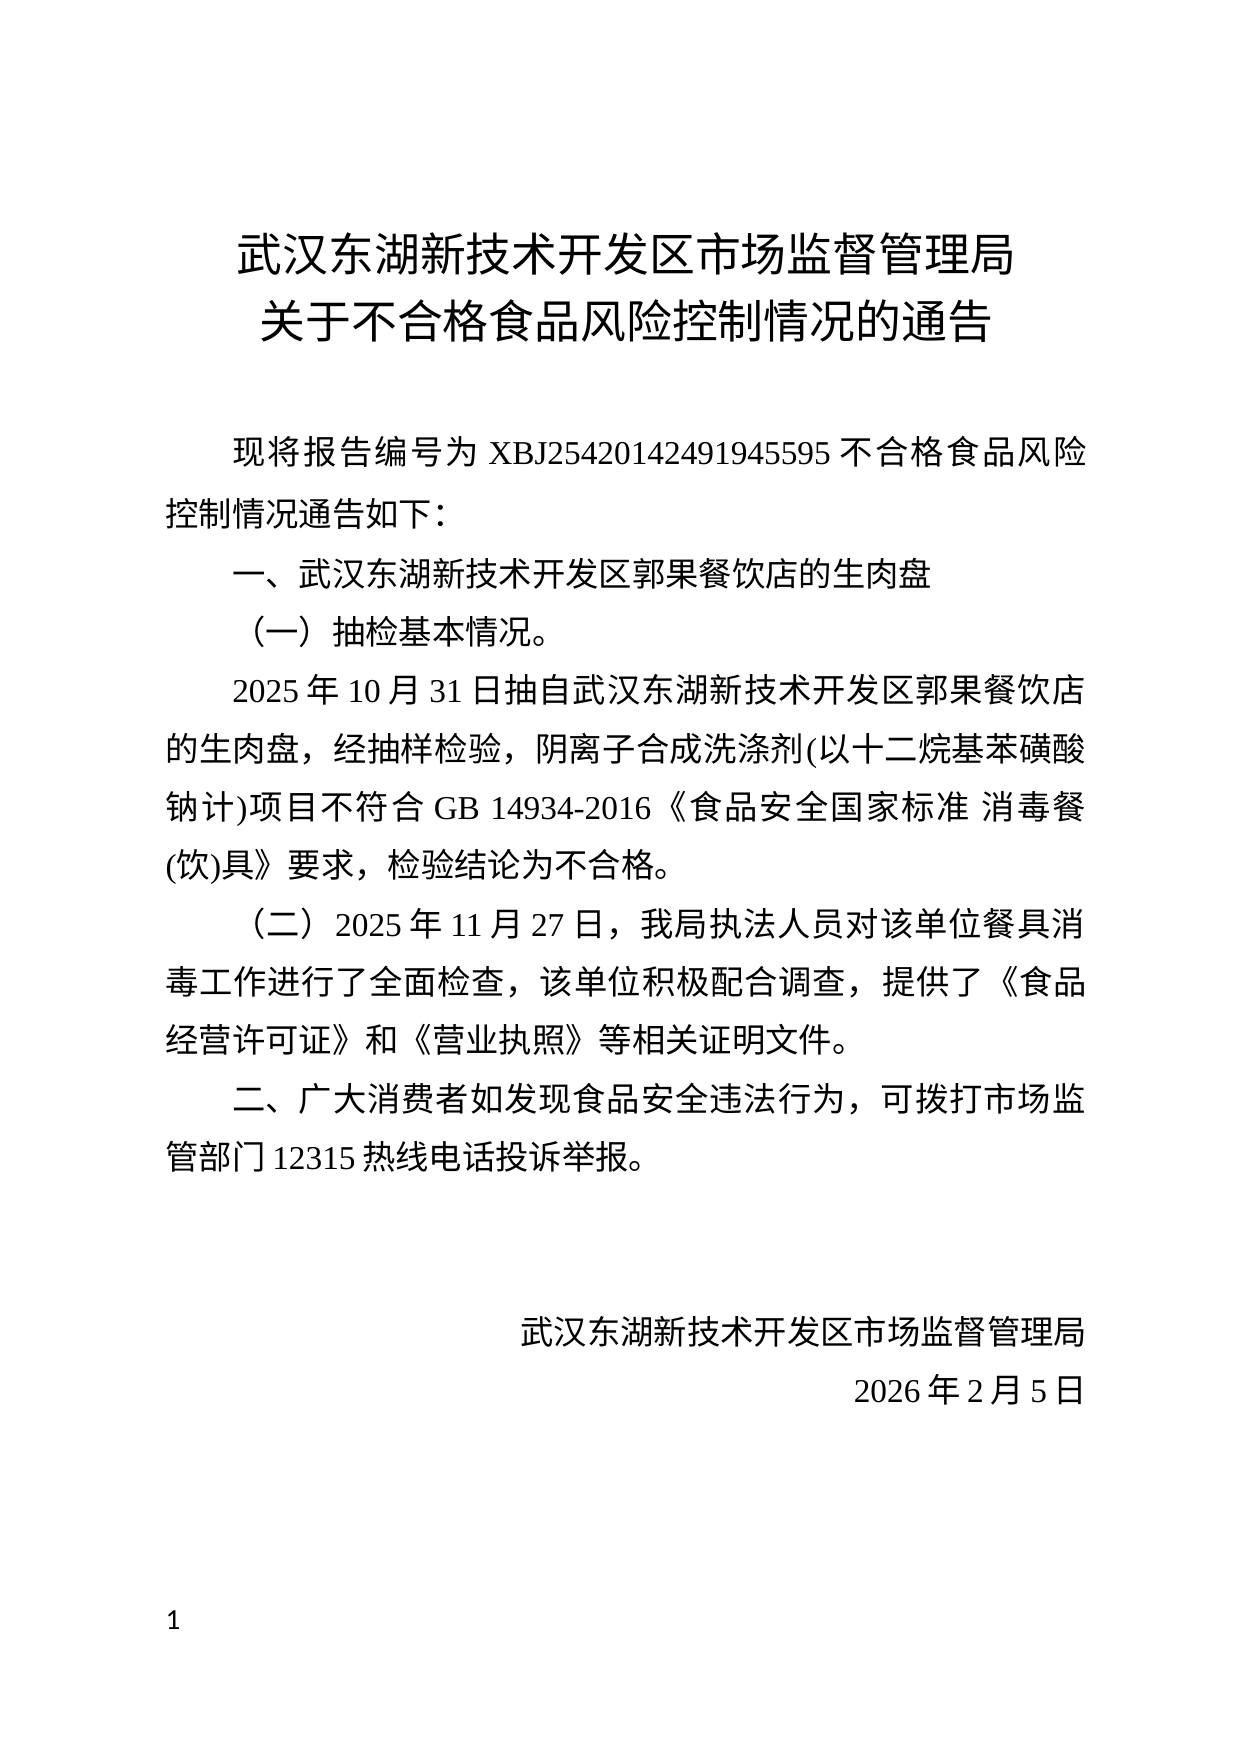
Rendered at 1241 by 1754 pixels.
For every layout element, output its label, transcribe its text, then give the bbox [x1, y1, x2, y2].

text （二）2025年11月27日，我局执法人员对该单位餐具消毒工作进行了全面检查，该单位积极配合调查，提供了《食品经营许可证》和《营业执照》等相关证明文件。 [165, 889, 1087, 1064]
text 武汉东湖新技术开发区市场监督管理局 [165, 218, 1087, 285]
text 武汉东湖新技术开发区市场监督管理局 [165, 1298, 1087, 1356]
list 广大消费者如发现食品安全违法行为，可拨打市场监管部门12315热线电话投诉举报。 [165, 1064, 1087, 1181]
text 现将报告编号为XBJ25420142491945595不合格食品风险控制情况通告如下： [165, 414, 1087, 539]
list 一、武汉东湖新技术开发区郭果餐饮店的生肉盘 [165, 539, 1087, 598]
list （一）抽检基本情况。 [165, 598, 1087, 656]
list 2025年10月31日抽自武汉东湖新技术开发区郭果餐饮店的生肉盘，经抽样检验，阴离子合成洗涤剂(以十二烷基苯磺酸钠计)项目不符合GB 14934-2016《食品安全国家标准 消毒餐(饮)具》要求，检验结论为不合格。 [165, 656, 1087, 889]
text 2026年2月5日 [165, 1356, 1087, 1414]
text 关于不合格食品风险控制情况的通告 [165, 285, 1087, 352]
